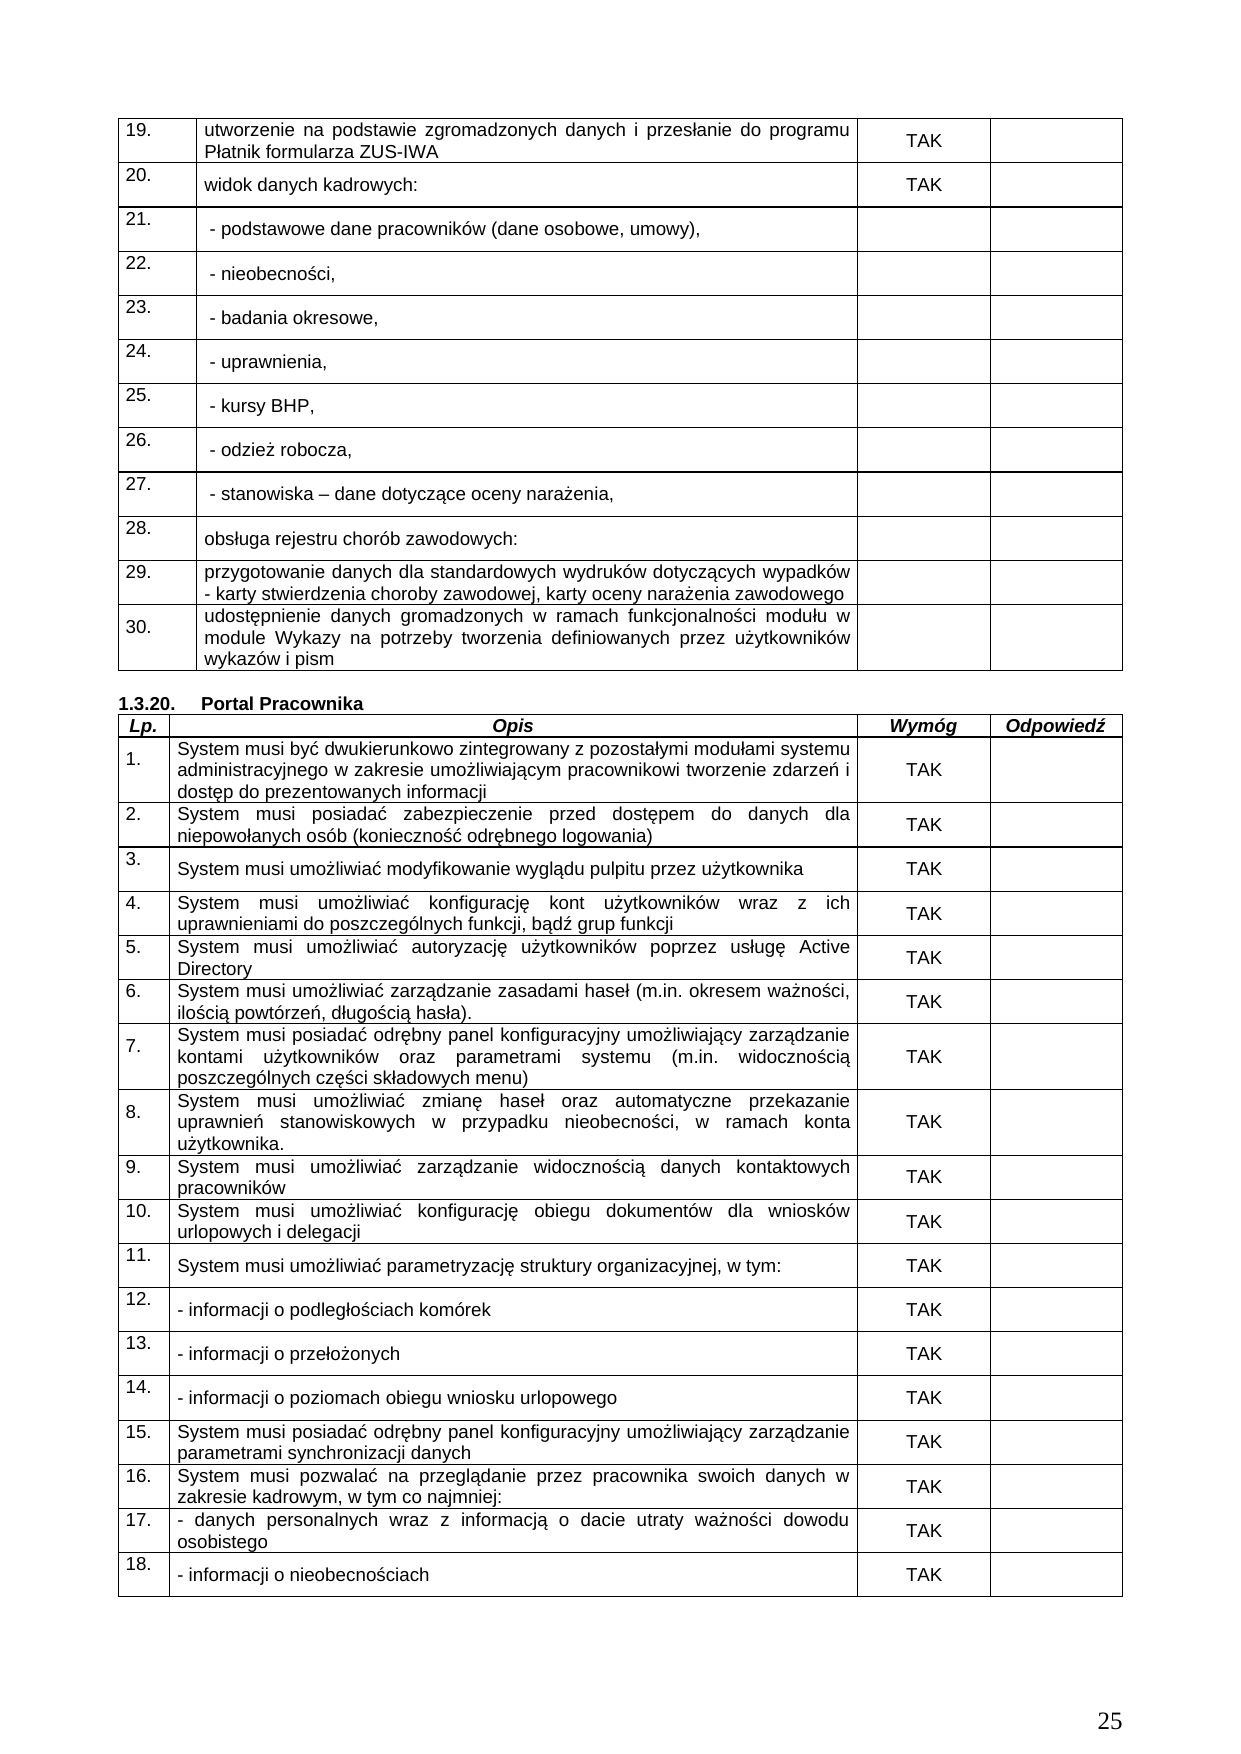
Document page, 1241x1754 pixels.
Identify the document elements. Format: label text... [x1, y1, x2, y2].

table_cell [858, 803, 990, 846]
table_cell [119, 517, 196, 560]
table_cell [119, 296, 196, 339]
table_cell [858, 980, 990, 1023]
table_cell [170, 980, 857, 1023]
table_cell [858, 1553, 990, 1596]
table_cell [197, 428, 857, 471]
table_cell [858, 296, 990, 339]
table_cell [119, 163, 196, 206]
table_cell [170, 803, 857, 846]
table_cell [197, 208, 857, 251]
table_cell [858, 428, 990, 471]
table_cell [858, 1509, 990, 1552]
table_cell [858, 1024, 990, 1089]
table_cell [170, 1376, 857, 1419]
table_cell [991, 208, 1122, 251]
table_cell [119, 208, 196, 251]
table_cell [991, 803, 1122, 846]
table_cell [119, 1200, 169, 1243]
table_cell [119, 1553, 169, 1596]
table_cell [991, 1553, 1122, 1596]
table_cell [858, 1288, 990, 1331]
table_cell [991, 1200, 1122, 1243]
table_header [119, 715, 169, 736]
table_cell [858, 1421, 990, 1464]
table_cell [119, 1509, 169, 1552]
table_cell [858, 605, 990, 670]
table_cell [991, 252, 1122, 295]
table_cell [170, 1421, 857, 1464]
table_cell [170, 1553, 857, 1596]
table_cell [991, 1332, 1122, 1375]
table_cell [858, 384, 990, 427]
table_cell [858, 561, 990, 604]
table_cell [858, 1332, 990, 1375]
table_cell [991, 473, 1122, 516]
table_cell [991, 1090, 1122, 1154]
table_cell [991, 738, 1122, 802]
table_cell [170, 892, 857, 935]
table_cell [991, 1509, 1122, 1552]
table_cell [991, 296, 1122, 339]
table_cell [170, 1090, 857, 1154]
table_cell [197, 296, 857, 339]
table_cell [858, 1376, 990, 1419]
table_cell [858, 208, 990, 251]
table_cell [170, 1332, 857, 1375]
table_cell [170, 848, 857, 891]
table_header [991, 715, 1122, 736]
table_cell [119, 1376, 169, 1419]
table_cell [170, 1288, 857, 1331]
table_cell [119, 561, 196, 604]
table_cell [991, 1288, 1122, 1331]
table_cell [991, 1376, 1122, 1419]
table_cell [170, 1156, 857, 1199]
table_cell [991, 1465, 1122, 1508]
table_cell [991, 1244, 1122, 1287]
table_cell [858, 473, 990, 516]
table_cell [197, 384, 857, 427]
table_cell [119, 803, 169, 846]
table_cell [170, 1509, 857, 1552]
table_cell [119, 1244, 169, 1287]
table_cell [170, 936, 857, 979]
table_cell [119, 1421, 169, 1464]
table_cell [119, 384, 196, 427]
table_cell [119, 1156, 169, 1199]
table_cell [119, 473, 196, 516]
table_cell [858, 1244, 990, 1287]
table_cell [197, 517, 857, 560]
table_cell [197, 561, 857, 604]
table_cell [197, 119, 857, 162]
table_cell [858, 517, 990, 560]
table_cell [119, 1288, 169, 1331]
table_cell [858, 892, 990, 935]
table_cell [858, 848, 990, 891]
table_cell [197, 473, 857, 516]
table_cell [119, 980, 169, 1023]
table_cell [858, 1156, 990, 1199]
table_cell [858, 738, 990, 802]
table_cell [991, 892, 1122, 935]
text 1.3.20. Portal Pracownika [118, 692, 1122, 714]
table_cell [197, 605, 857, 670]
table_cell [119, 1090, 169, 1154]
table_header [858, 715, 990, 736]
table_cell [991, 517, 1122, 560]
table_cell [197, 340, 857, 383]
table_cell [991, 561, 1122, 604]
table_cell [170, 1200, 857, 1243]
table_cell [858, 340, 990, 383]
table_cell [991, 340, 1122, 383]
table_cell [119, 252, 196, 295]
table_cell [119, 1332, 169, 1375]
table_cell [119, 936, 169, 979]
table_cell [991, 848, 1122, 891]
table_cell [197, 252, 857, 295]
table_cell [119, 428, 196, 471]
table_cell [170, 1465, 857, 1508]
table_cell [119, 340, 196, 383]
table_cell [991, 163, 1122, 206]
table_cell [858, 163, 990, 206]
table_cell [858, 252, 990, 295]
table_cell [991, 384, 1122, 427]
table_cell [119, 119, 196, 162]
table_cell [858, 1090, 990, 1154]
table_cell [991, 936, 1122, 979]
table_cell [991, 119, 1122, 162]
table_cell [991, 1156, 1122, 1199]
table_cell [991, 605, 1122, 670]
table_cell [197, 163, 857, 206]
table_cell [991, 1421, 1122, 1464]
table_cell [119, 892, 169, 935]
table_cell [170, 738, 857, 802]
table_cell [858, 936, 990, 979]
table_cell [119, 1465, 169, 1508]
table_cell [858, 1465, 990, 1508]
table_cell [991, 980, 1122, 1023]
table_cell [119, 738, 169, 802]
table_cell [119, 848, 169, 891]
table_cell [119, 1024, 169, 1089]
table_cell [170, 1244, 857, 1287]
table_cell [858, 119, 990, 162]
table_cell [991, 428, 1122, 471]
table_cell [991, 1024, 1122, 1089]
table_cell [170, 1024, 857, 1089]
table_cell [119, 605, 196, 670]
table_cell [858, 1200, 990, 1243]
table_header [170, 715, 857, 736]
